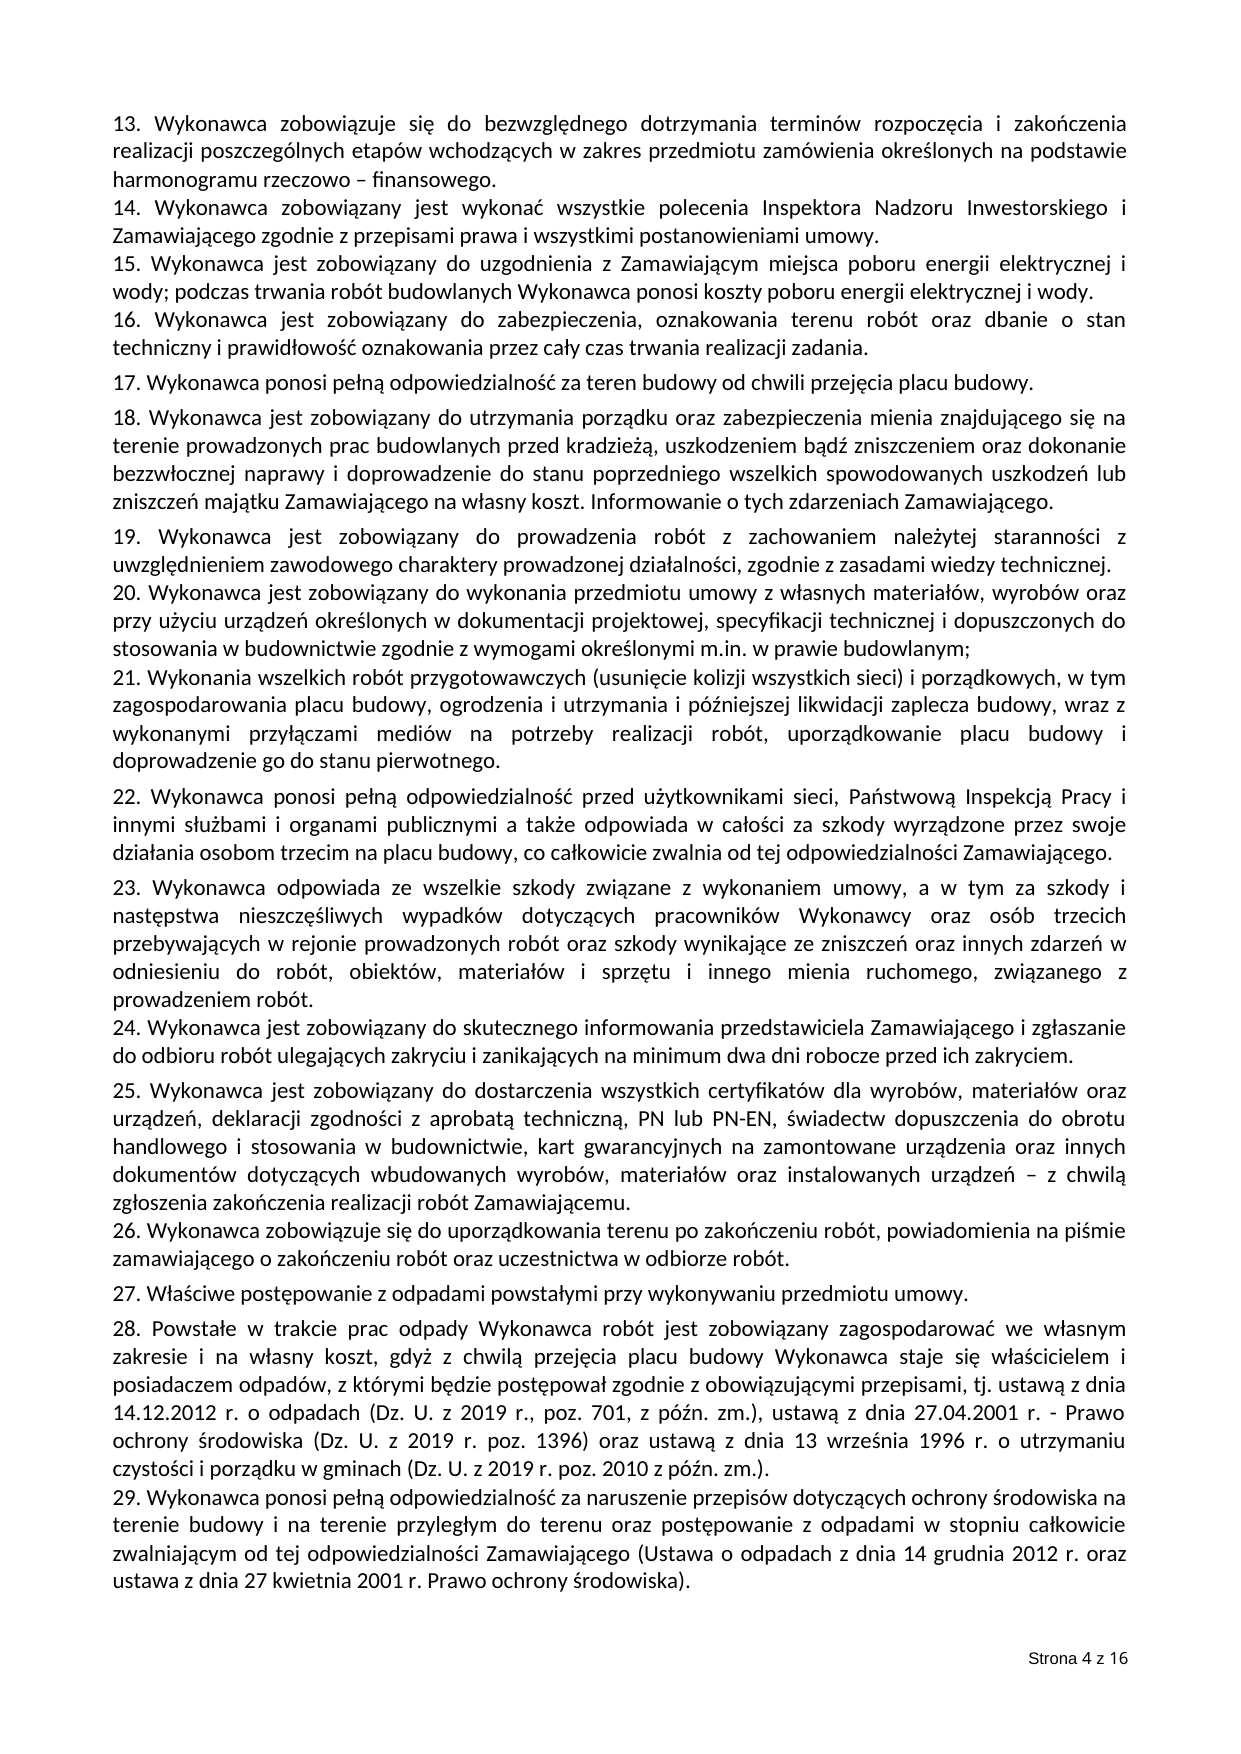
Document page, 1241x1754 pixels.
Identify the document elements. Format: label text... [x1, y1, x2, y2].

text 22. Wykonawca ponosi pełną odpowiedzialność przed użytkownikami sieci, Państwową Inspekcją Pracy i innymi służbami i organami publicznymi a także odpowiada w całości za szkody wyrządzone przez swoje działania osobom trzecim na placu budowy, co całkowicie zwalnia od tej odpowiedzialności Zamawiającego. [112, 782, 1128, 866]
text 26. Wykonawca zobowiązuje się do uporządkowania terenu po zakończeniu robót, powiadomienia na piśmie zamawiającego o zakończeniu robót oraz uczestnictwa w odbiorze robót. [112, 1216, 1128, 1272]
text 27. Właściwe postępowanie z odpadami powstałymi przy wykonywaniu przedmiotu umowy. [112, 1279, 1128, 1307]
text 25. Wykonawca jest zobowiązany do dostarczenia wszystkich certyfikatów dla wyrobów, materiałów oraz urządzeń, deklaracji zgodności z aprobatą techniczną, PN lub PN-EN, świadectw dopuszczenia do obrotu handlowego i stosowania w budownictwie, kart gwarancyjnych na zamontowane urządzenia oraz innych dokumentów dotyczących wbudowanych wyrobów, materiałów oraz instalowanych urządzeń – z chwilą zgłoszenia zakończenia realizacji robót Zamawiającemu. [112, 1076, 1128, 1216]
text 28. Powstałe w trakcie prac odpady Wykonawca robót jest zobowiązany zagospodarować we własnym zakresie i na własny koszt, gdyż z chwilą przejęcia placu budowy Wykonawca staje się właścicielem i posiadaczem odpadów, z którymi będzie postępował zgodnie z obowiązującymi przepisami, tj. ustawą z dnia 14.12.2012 r. o odpadach (Dz. U. z 2019 r., poz. 701, z późn. zm.), ustawą z dnia 27.04.2001 r. - Prawo ochrony środowiska (Dz. U. z 2019 r. poz. 1396) oraz ustawą z dnia 13 września 1996 r. o utrzymaniu czystości i porządku w gminach (Dz. U. z 2019 r. poz. 2010 z późn. zm.). [112, 1314, 1128, 1483]
text 14. Wykonawca zobowiązany jest wykonać wszystkie polecenia Inspektora Nadzoru Inwestorskiego i Zamawiającego zgodnie z przepisami prawa i wszystkimi postanowieniami umowy. [112, 193, 1128, 249]
text 29. Wykonawca ponosi pełną odpowiedzialność za naruszenie przepisów dotyczących ochrony środowiska na terenie budowy i na terenie przyległym do terenu oraz postępowanie z odpadami w stopniu całkowicie zwalniającym od tej odpowiedzialności Zamawiającego (Ustawa o odpadach z dnia 14 grudnia 2012 r. oraz ustawa z dnia 27 kwietnia 2001 r. Prawo ochrony środowiska). [112, 1483, 1128, 1595]
text 23. Wykonawca odpowiada ze wszelkie szkody związane z wykonaniem umowy, a w tym za szkody i następstwa nieszczęśliwych wypadków dotyczących pracowników Wykonawcy oraz osób trzecich przebywających w rejonie prowadzonych robót oraz szkody wynikające ze zniszczeń oraz innych zdarzeń w odniesieniu do robót, obiektów, materiałów i sprzętu i innego mienia ruchomego, związanego z prowadzeniem robót. [112, 873, 1128, 1013]
text 20. Wykonawca jest zobowiązany do wykonania przedmiotu umowy z własnych materiałów, wyrobów oraz przy użyciu urządzeń określonych w dokumentacji projektowej, specyfikacji technicznej i dopuszczonych do stosowania w budownictwie zgodnie z wymogami określonymi m.in. w prawie budowlanym; [112, 578, 1128, 663]
text 15. Wykonawca jest zobowiązany do uzgodnienia z Zamawiającym miejsca poboru energii elektrycznej i wody; podczas trwania robót budowlanych Wykonawca ponosi koszty poboru energii elektrycznej i wody. [112, 249, 1128, 305]
text 17. Wykonawca ponosi pełną odpowiedzialność za teren budowy od chwili przejęcia placu budowy. [112, 368, 1128, 396]
text 13. Wykonawca zobowiązuje się do bezwzględnego dotrzymania terminów rozpoczęcia i zakończenia realizacji poszczególnych etapów wchodzących w zakres przedmiotu zamówienia określonych na podstawie harmonogramu rzeczowo – finansowego. [112, 109, 1128, 193]
text 19. Wykonawca jest zobowiązany do prowadzenia robót z zachowaniem należytej staranności z uwzględnieniem zawodowego charaktery prowadzonej działalności, zgodnie z zasadami wiedzy technicznej. [112, 522, 1128, 578]
text 21. Wykonania wszelkich robót przygotowawczych (usunięcie kolizji wszystkich sieci) i porządkowych, w tym zagospodarowania placu budowy, ogrodzenia i utrzymania i późniejszej likwidacji zaplecza budowy, wraz z wykonanymi przyłączami mediów na potrzeby realizacji robót, uporządkowanie placu budowy i doprowadzenie go do stanu pierwotnego. [112, 663, 1128, 775]
text 24. Wykonawca jest zobowiązany do skutecznego informowania przedstawiciela Zamawiającego i zgłaszanie do odbioru robót ulegających zakryciu i zanikających na minimum dwa dni robocze przed ich zakryciem. [112, 1013, 1128, 1069]
text 16. Wykonawca jest zobowiązany do zabezpieczenia, oznakowania terenu robót oraz dbanie o stan techniczny i prawidłowość oznakowania przez cały czas trwania realizacji zadania. [112, 305, 1128, 361]
text 18. Wykonawca jest zobowiązany do utrzymania porządku oraz zabezpieczenia mienia znajdującego się na terenie prowadzonych prac budowlanych przed kradzieżą, uszkodzeniem bądź zniszczeniem oraz dokonanie bezzwłocznej naprawy i doprowadzenie do stanu poprzedniego wszelkich spowodowanych uszkodzeń lub zniszczeń majątku Zamawiającego na własny koszt. Informowanie o tych zdarzeniach Zamawiającego. [112, 403, 1128, 515]
